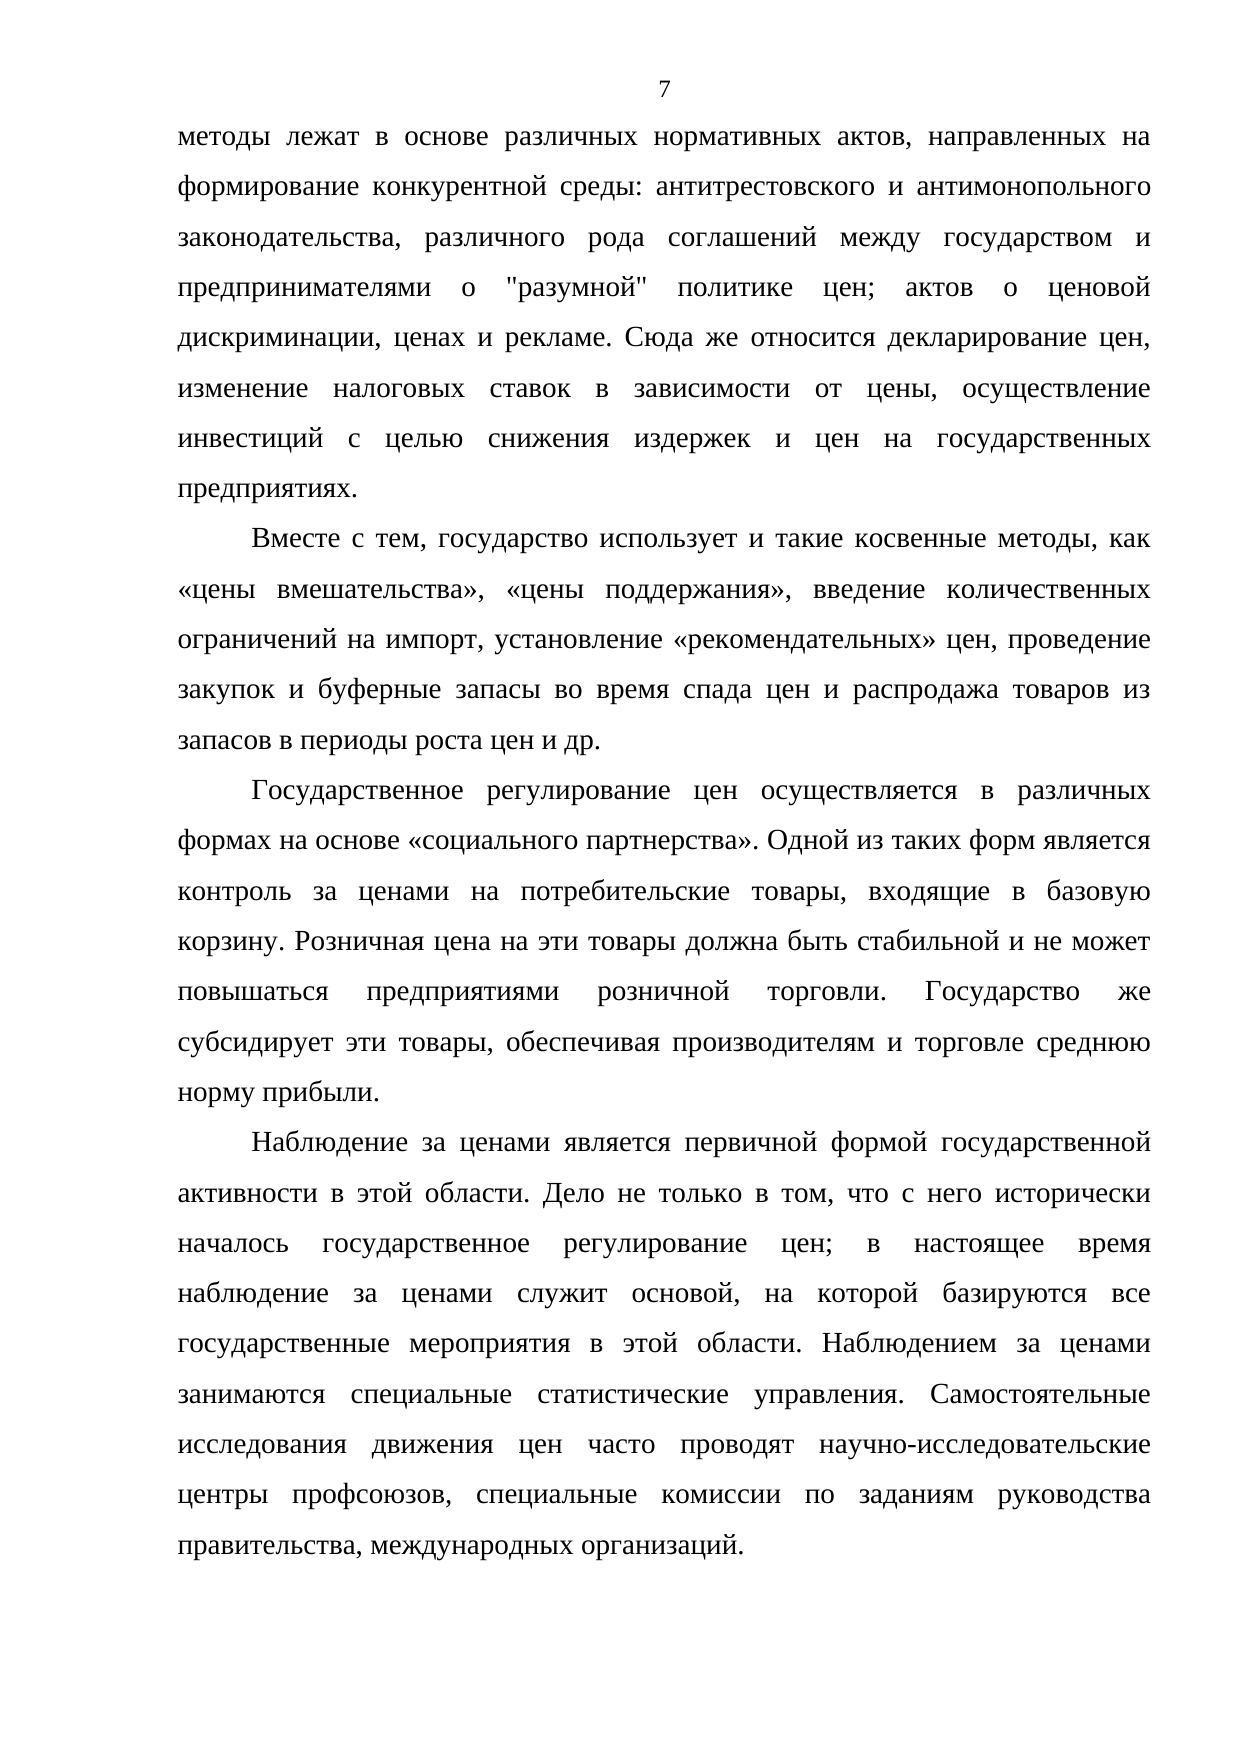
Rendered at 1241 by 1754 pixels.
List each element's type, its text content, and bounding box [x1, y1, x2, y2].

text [177, 118, 1152, 504]
text Наблюдение за ценами является первичной формой государственной активности в этой области. Дело не только в том, что с него исторически началось государственное регулирование цен; в настоящее время наблюдение за ценами служит основой, на которой базируются все государственные мероприятия в этой области. Наблюдением за ценами занимаются специальные статистические управления. Самостоятельные исследования движения цен часто проводят научно-исследовательские центры профсоюзов, специальные комиссии по заданиям руководства правительства, международных организаций. [177, 1124, 1152, 1560]
text Вместе с тем, государство использует и такие косвенные методы, как «цены вмешательства», «цены поддержания», введение количественных ограничений на импорт, установление «рекомендательных» цен, проведение закупок и буферные запасы во время спада цен и распродажа товаров из запасов в периоды роста цен и др. [177, 521, 1152, 755]
text Государственное регулирование цен осуществляется в различных формах на основе «социального партнерства». Одной из таких форм является контроль за ценами на потребительские товары, входящие в базовую корзину. Розничная цена на эти товары должна быть стабильной и не может повышаться предприятиями розничной торговли. Государство же субсидирует эти товары, обеспечивая производителям и торговле среднюю норму прибыли. [177, 772, 1152, 1108]
